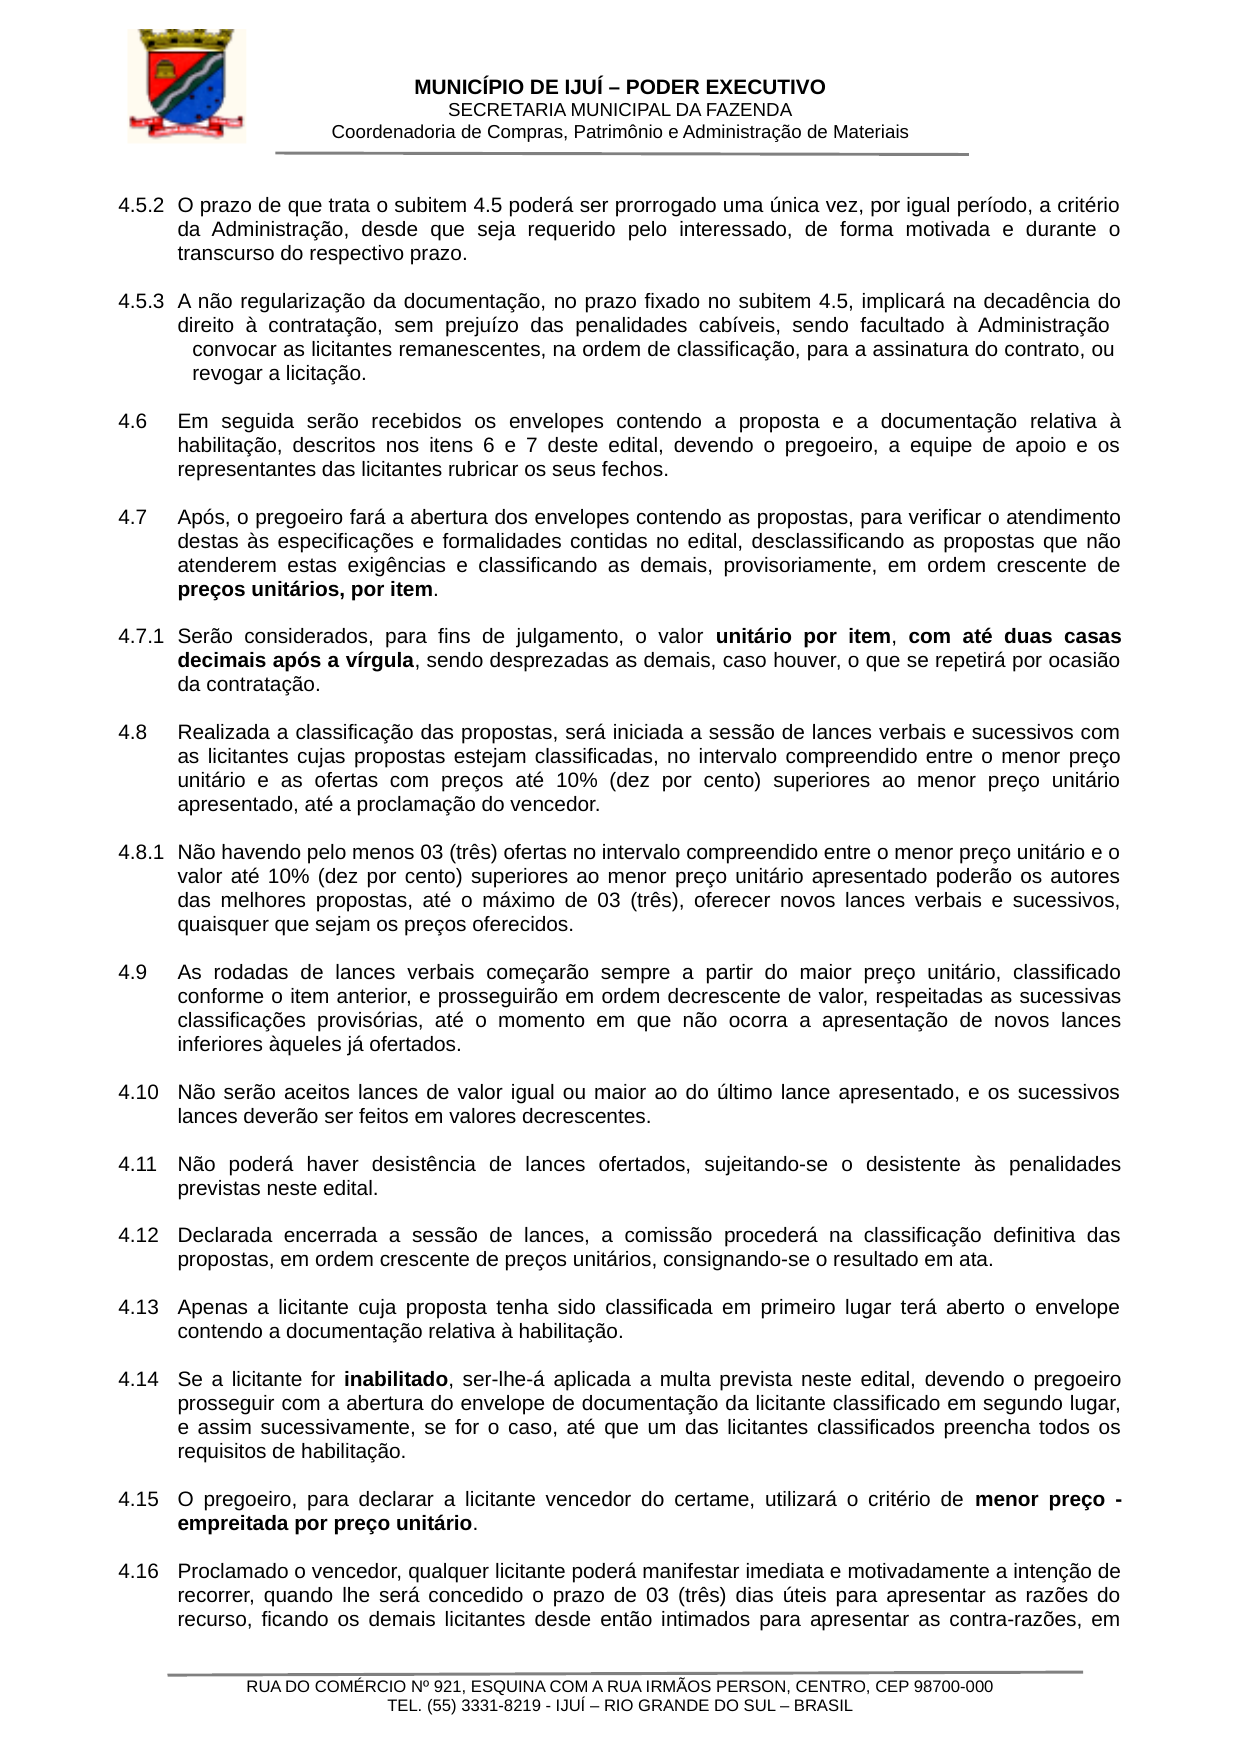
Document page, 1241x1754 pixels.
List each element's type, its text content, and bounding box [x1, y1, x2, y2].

picture [126, 29, 247, 146]
text 4.8.1 Não havendo pelo menos 03 (três) ofertas no intervalo compreendido entre o menor preço unitário e o valor até 10% (dez por cento) superiores ao menor preço unitário apresentado poderão os autores das melhores propostas, até o máximo de 03 (três), oferecer novos lances verbais e sucessivos, quaisquer que sejam os preços oferecidos. [118, 840, 1122, 936]
text 4.15 O pregoeiro, para declarar a licitante vencedor do certame, utilizará o critério de menor preço - empreitada por preço unitário. [118, 1487, 1122, 1535]
text 4.10 Não serão aceitos lances de valor igual ou maior ao do último lance apresentado, e os sucessivos lances deverão ser feitos em valores decrescentes. [118, 1079, 1122, 1127]
text 4.6 Em seguida serão recebidos os envelopes contendo a proposta e a documentação relativa à habilitação, descritos nos itens 6 e 7 deste edital, devendo o pregoeiro, a equipe de apoio e os representantes das licitantes rubricar os seus fechos. [118, 409, 1122, 481]
text 4.5.2 O prazo de que trata o subitem 4.5 poderá ser prorrogado uma única vez, por igual período, a critério da Administração, desde que seja requerido pelo interessado, de forma motivada e durante o transcurso do respectivo prazo. [118, 193, 1122, 265]
text 4.13 Apenas a licitante cuja proposta tenha sido classificada em primeiro lugar terá aberto o envelope contendo a documentação relativa à habilitação. [118, 1295, 1122, 1343]
text 4.8 Realizada a classificação das propostas, será iniciada a sessão de lances verbais e sucessivos com as licitantes cujas propostas estejam classificadas, no intervalo compreendido entre o menor preço unitário e as ofertas com preços até 10% (dez por cento) superiores ao menor preço unitário apresentado, até a proclamação do vencedor. [118, 720, 1122, 816]
text 4.7.1 Serão considerados, para fins de julgamento, o valor unitário por item, com até duas casas decimais após a vírgula, sendo desprezadas as demais, caso houver, o que se repetirá por ocasião da contratação. [118, 624, 1122, 696]
text 4.12 Declarada encerrada a sessão de lances, a comissão procederá na classificação definitiva das propostas, em ordem crescente de preços unitários, consignando-se o resultado em ata. [118, 1223, 1122, 1271]
text 4.7 Após, o pregoeiro fará a abertura dos envelopes contendo as propostas, para verificar o atendimento destas às especificações e formalidades contidas no edital, desclassificando as propostas que não atenderem estas exigências e classificando as demais, provisoriamente, em ordem crescente de preços unitários, por item. [118, 504, 1122, 600]
text 4.11 Não poderá haver desistência de lances ofertados, sujeitando-se o desistente às penalidades previstas neste edital. [118, 1151, 1122, 1199]
text 4.9 As rodadas de lances verbais começarão sempre a partir do maior preço unitário, classificado conforme o item anterior, e prosseguirão em ordem decrescente de valor, respeitadas as sucessivas classificações provisórias, até o momento em que não ocorra a apresentação de novos lances inferiores àqueles já ofertados. [118, 960, 1122, 1056]
text 4.5.3 A não regularização da documentação, no prazo fixado no subitem 4.5, implicará na decadência do direito à contratação, sem prejuízo das penalidades cabíveis, sendo facultado à Administração convocar as licitantes remanescentes, na ordem de classificação, para a assinatura do contrato, ou revogar a licitação. [118, 289, 1122, 385]
text 4.14 Se a licitante for inabilitado, ser-lhe-á aplicada a multa prevista neste edital, devendo o pregoeiro prosseguir com a abertura do envelope de documentação da licitante classificado em segundo lugar, e assim sucessivamente, se for o caso, até que um das licitantes classificados preencha todos os requisitos de habilitação. [118, 1367, 1122, 1463]
